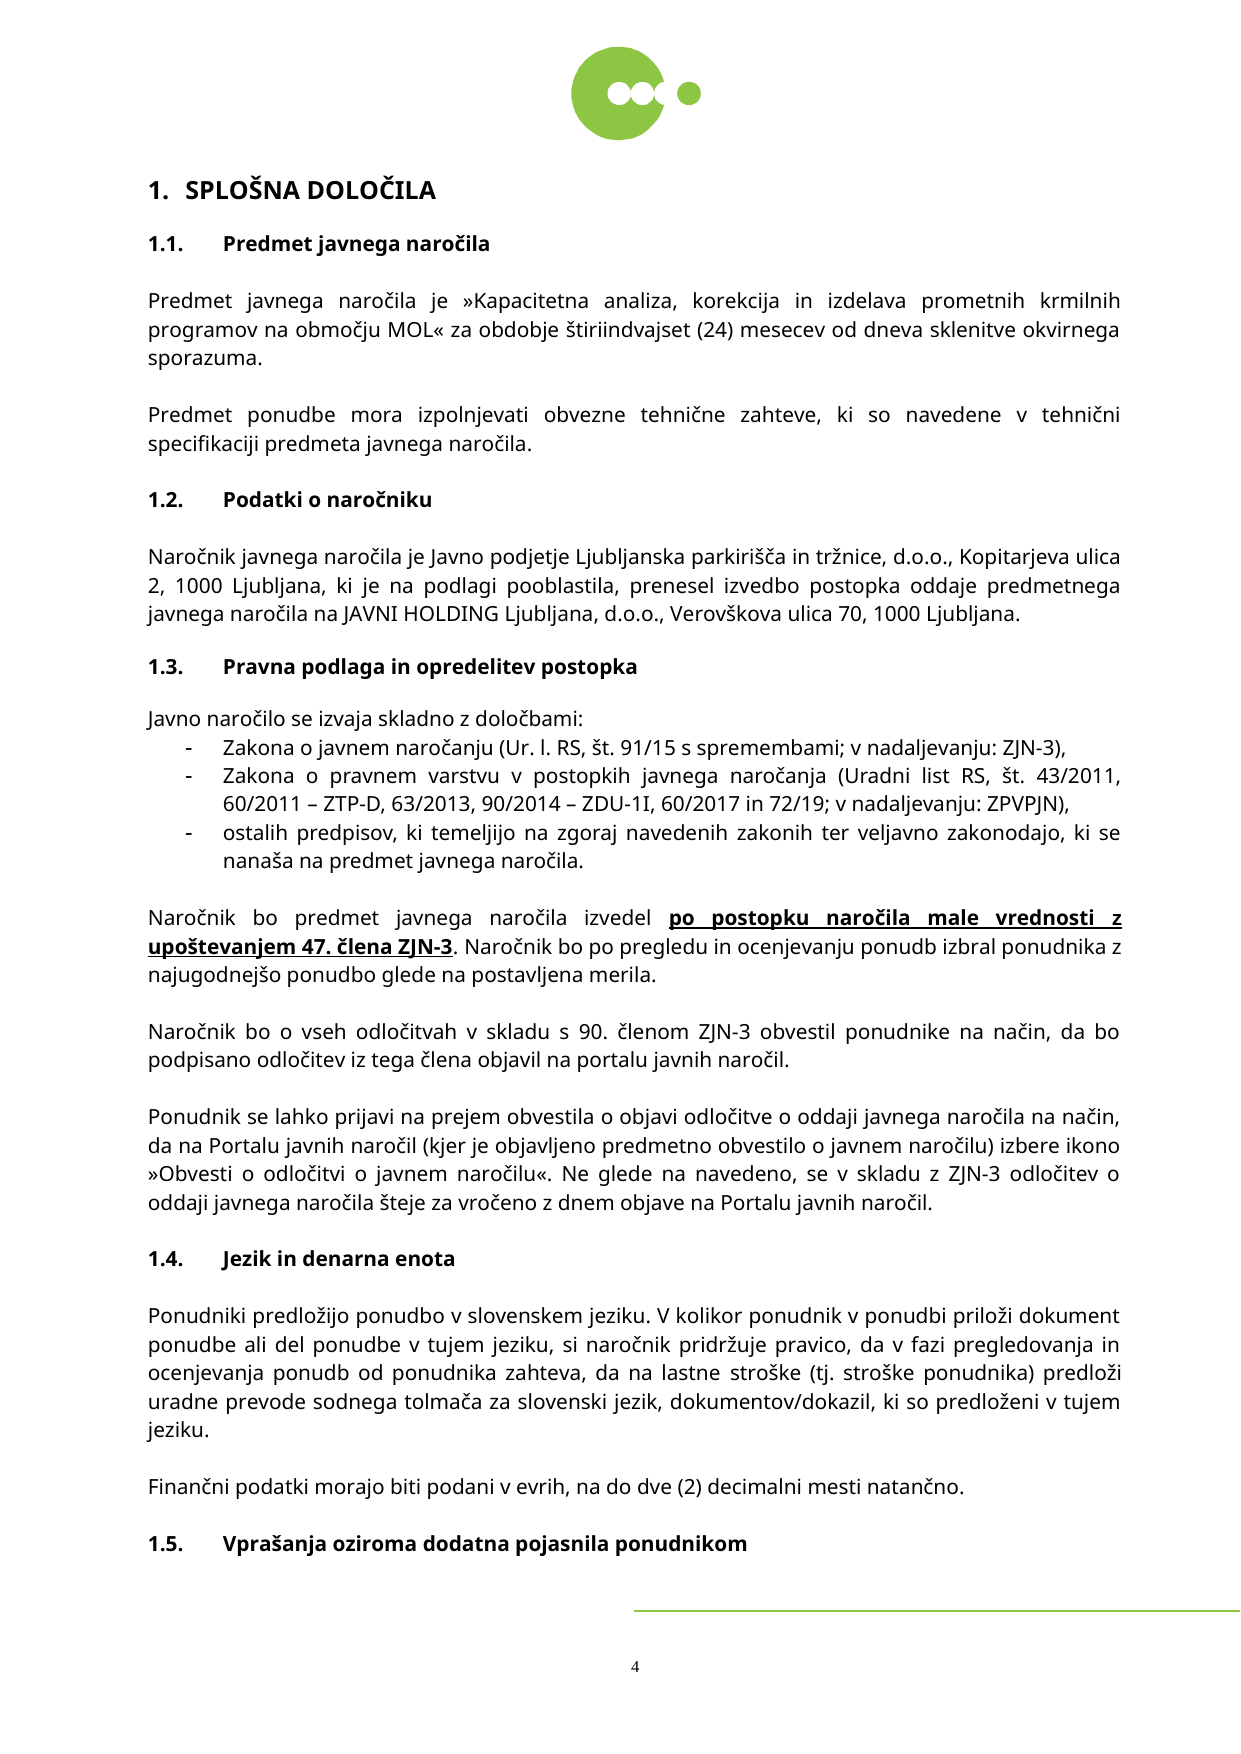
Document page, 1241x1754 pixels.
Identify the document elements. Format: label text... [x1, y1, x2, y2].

text Ponudniki predložijo ponudbo v slovenskem jeziku. V kolikor ponudnik v ponudbi priloži dokument ponudbe ali del ponudbe v tujem jeziku, si naročnik pridržuje pravico, da v fazi pregledovanja in ocenjevanja ponudb od ponudnika zahteva, da na lastne stroške (tj. stroške ponudnika) predloži uradne prevode sodnega tolmača za slovenski jezik, dokumentov/dokazil, ki so predloženi v tujem jeziku. [148, 1301, 1122, 1444]
list Vprašanja oziroma dodatna pojasnila ponudnikom [148, 1529, 1122, 1557]
list Jezik in denarna enota [148, 1244, 1122, 1273]
list Zakona o pravnem varstvu v postopkih javnega naročanja (Uradni list RS, št. 43/2011, 60/2011 – ZTP-D, 63/2013, 90/2014 – ZDU-1I, 60/2017 in 72/19; v nadaljevanju: ZPVPJN), [185, 761, 1122, 818]
text Predmet javnega naročila je »Kapacitetna analiza, korekcija in izdelava prometnih krmilnih programov na območju MOL« za obdobje štiriindvajset (24) mesecev od dneva sklenitve okvirnega sporazuma. [148, 286, 1122, 372]
text Naročnik bo o vseh odločitvah v skladu s 90. členom ZJN-3 obvestil ponudnike na način, da bo podpisano odločitev iz tega člena objavil na portalu javnih naročil. [148, 1017, 1122, 1074]
text Predmet ponudbe mora izpolnjevati obvezne tehnične zahteve, ki so navedene v tehnični specifikaciji predmeta javnega naročila. [148, 400, 1122, 457]
text Naročnik javnega naročila je Javno podjetje Ljubljanska parkirišča in tržnice, d.o.o., Kopitarjeva ulica 2, 1000 Ljubljana, ki je na podlagi pooblastila, prenesel izvedbo postopka oddaje predmetnega javnega naročila na JAVNI HOLDING Ljubljana, d.o.o., Verovškova ulica 70, 1000 Ljubljana. [148, 542, 1122, 628]
list ostalih predpisov, ki temeljijo na zgoraj navedenih zakonih ter veljavno zakonodajo, ki se nanaša na predmet javnega naročila. [185, 818, 1122, 875]
list Podatki o naročniku [148, 486, 1122, 514]
list Predmet javnega naročila [148, 229, 1122, 258]
text Javno naročilo se izvaja skladno z določbami: [148, 704, 1122, 733]
text Ponudnik se lahko prijavi na prejem obvestila o objavi odločitve o oddaji javnega naročila na način, da na Portalu javnih naročil (kjer je objavljeno predmetno obvestilo o javnem naročilu) izbere ikono »Obvesti o odločitvi o javnem naročilu«. Ne glede na navedeno, se v skladu z ZJN-3 odločitev o oddaji javnega naročila šteje za vročeno z dnem objave na Portalu javnih naročil. [148, 1102, 1122, 1216]
text Finančni podatki morajo biti podani v evrih, na do dve (2) decimalni mesti natančno. [148, 1472, 1122, 1501]
list Pravna podlaga in opredelitev postopka [148, 652, 1122, 680]
list Zakona o javnem naročanju (Ur. l. RS, št. 91/15 s spremembami; v nadaljevanju: ZJN-3), [185, 733, 1122, 761]
text Naročnik bo predmet javnega naročila izvedel po postopku naročila male vrednosti z upoštevanjem 47. člena ZJN-3. Naročnik bo po pregledu in ocenjevanju ponudb izbral ponudnika z najugodnejšo ponudbo glede na postavljena merila. [148, 903, 1122, 989]
list SPLOŠNA DOLOČILA [148, 173, 1122, 207]
